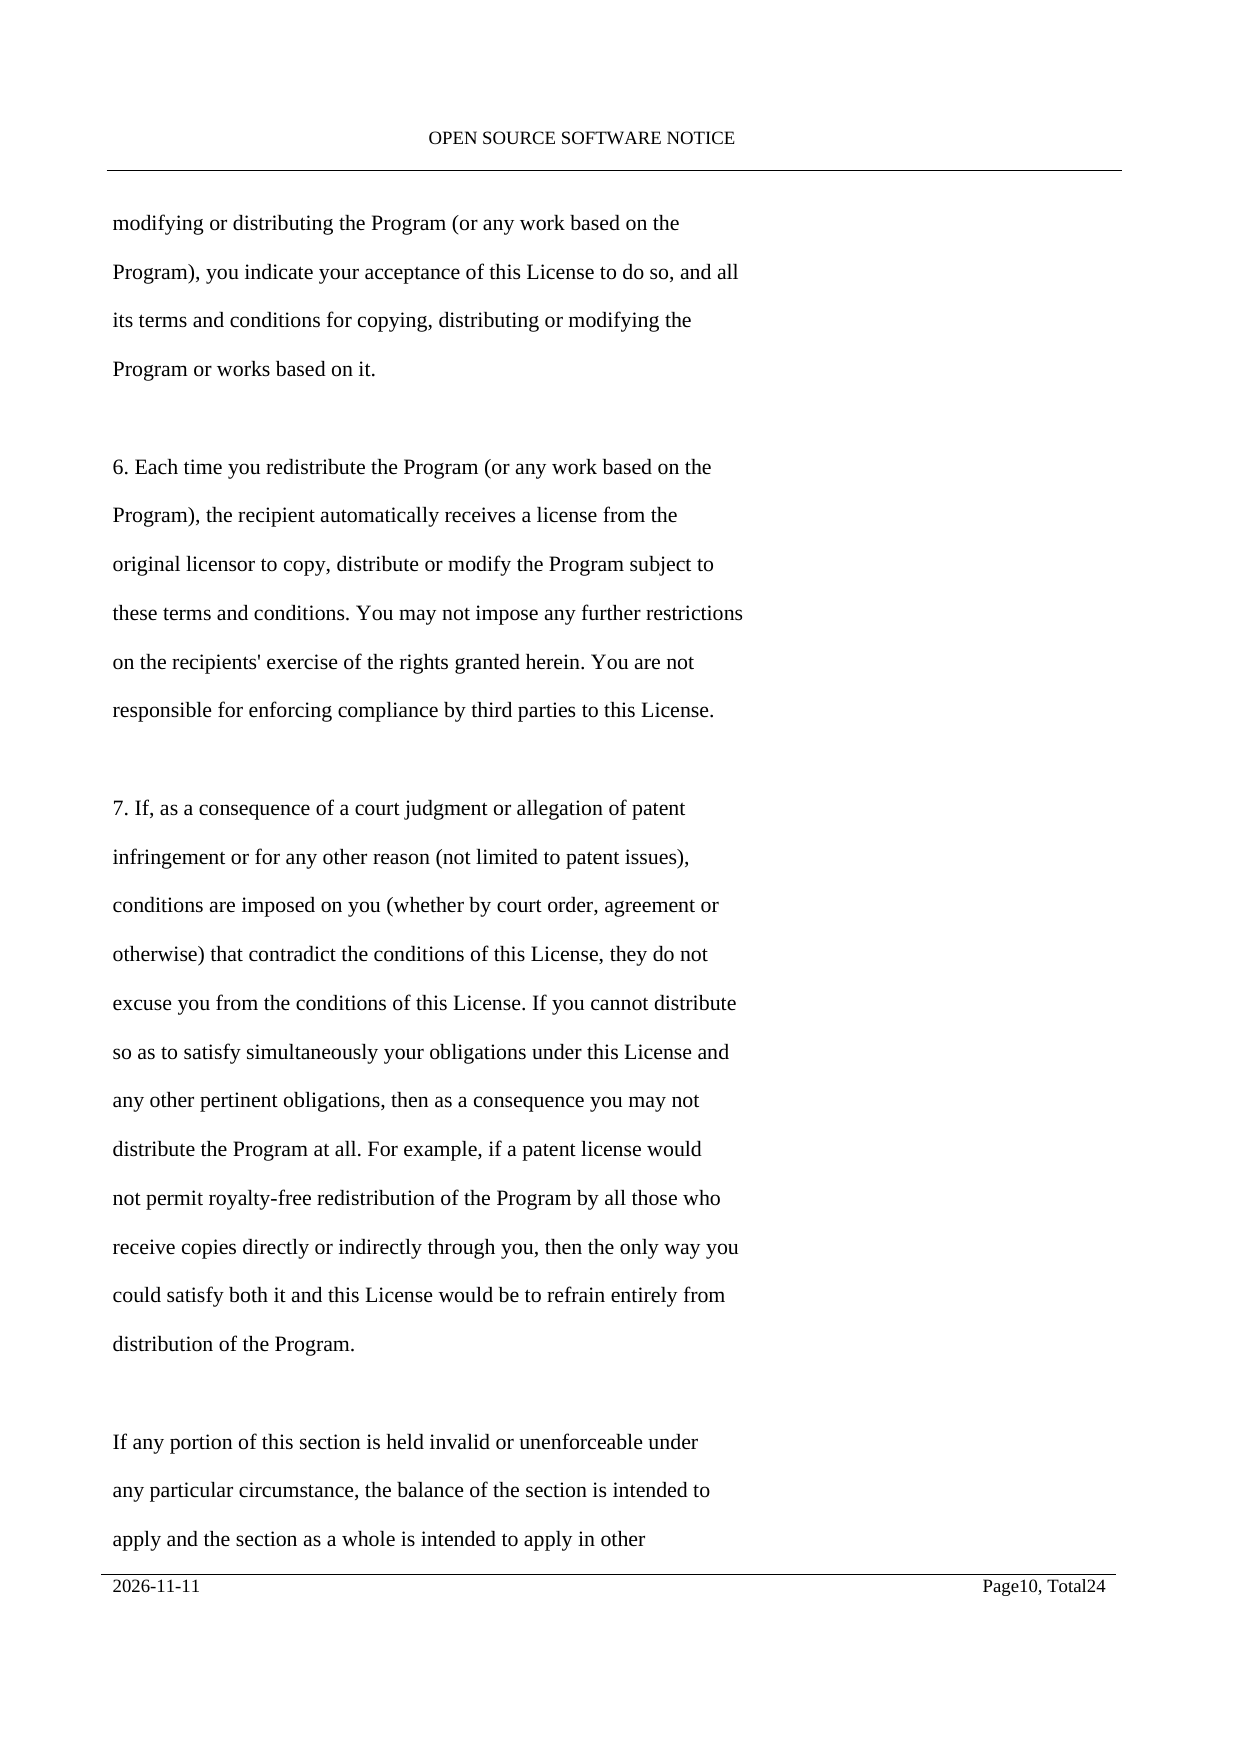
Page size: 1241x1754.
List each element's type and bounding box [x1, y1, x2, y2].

text [112, 206, 1128, 1555]
